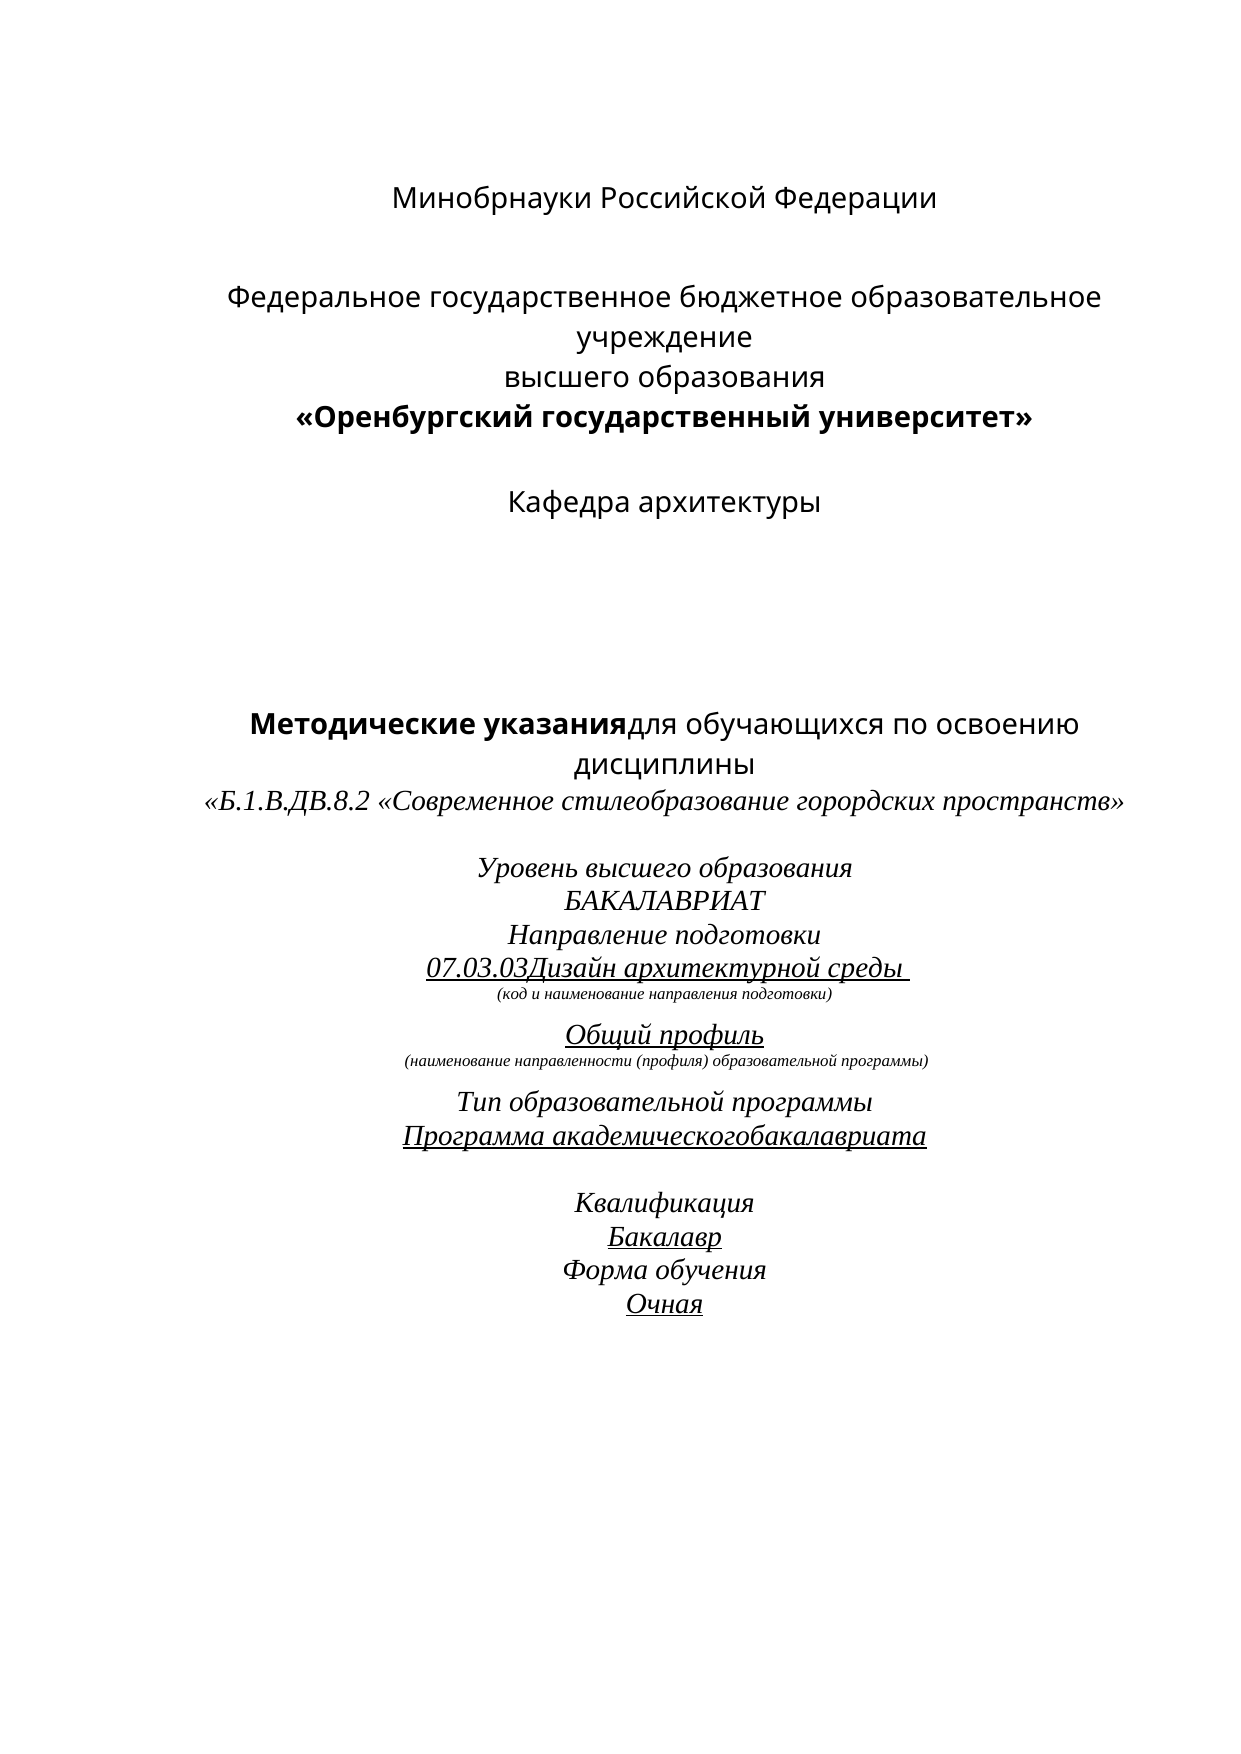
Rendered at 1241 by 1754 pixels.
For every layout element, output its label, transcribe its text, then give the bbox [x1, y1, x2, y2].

text Федеральное государственное бюджетное образовательное учреждение [177, 277, 1152, 356]
text высшего образования [177, 356, 1152, 396]
text Бакалавр [177, 1219, 1152, 1252]
text Уровень высшего образования [177, 850, 1152, 883]
text (код и наименование направления подготовки) [177, 984, 1152, 1017]
text БАКАЛАВРИАТ [177, 883, 1152, 917]
text «Б.1.В.ДВ.8.2 «Современное стилеобразование горордских пространств» [177, 783, 1152, 816]
text 07.03.03Дизайн архитектурной среды [177, 950, 1152, 984]
text Квалификация [177, 1185, 1152, 1219]
text (наименование направленности (профиля) образовательной программы) [177, 1051, 1152, 1084]
text Очная [177, 1286, 1152, 1319]
text «Оренбургский государственный университет» [177, 396, 1152, 436]
text Кафедра архитектуры [177, 481, 1152, 521]
text Минобрнауки Российской Федерации [177, 178, 1152, 217]
text Форма обучения [177, 1252, 1152, 1286]
text Программа академическогобакалавриата [177, 1118, 1152, 1152]
text Направление подготовки [177, 917, 1152, 950]
text Тип образовательной программы [177, 1084, 1152, 1118]
text Общий профиль [177, 1017, 1152, 1051]
text Методические указаниядля обучающихся по освоению дисциплины [177, 703, 1152, 783]
